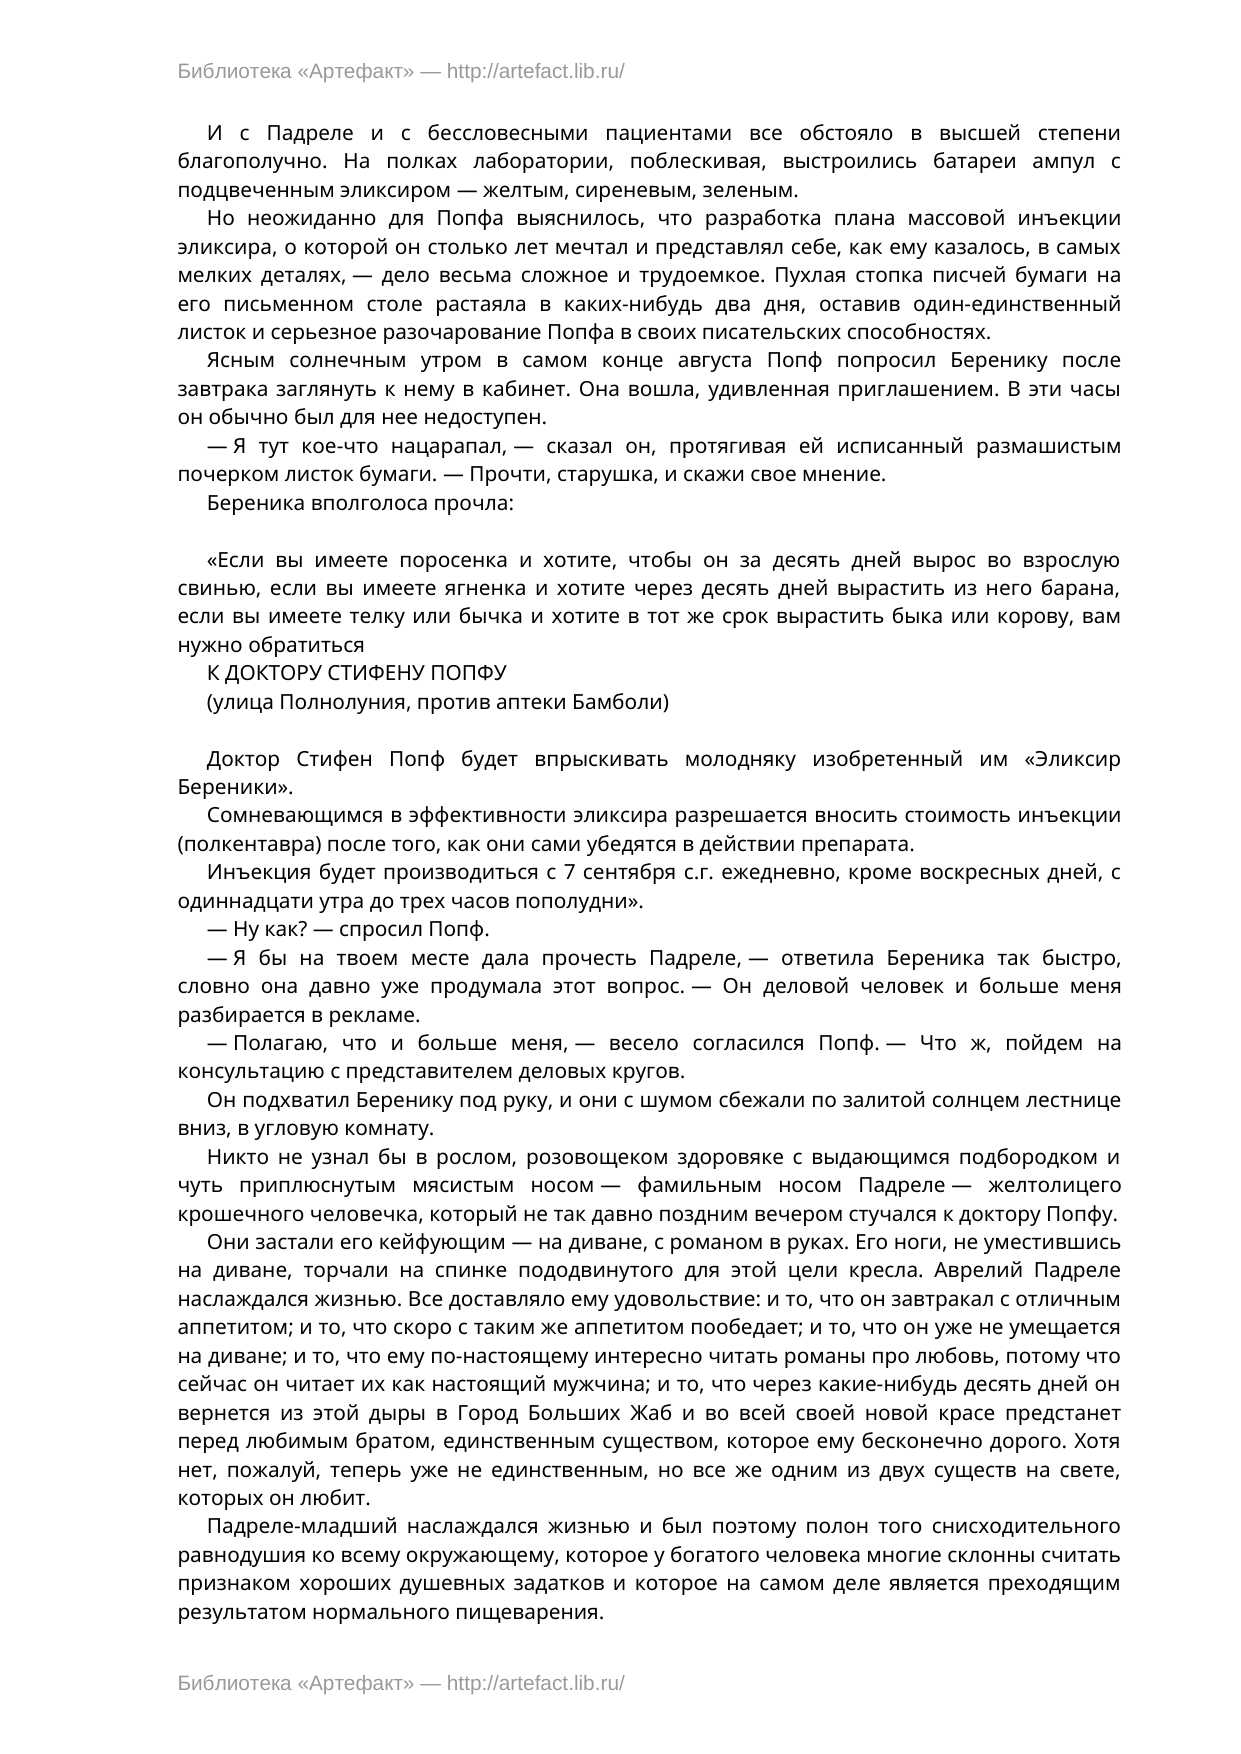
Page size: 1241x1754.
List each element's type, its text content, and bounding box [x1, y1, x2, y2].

text «Если вы имеете поросенка и хотите, чтобы он за десять дней вырос во взрослую свинью, если вы имеете ягненка и хотите через десять дней вырастить из него барана, если вы имеете телку или бычка и хотите в тот же срок вырастить быка или корову, вам нужно обратиться [177, 545, 1122, 658]
text (улица Полнолуния, против аптеки Бамболи) [177, 687, 1122, 715]
text Инъекция будет производиться с 7 сентября с.г. ежедневно, кроме воскресных дней, с одиннадцати утра до трех часов пополудни». [177, 857, 1122, 914]
text — Ну как? — спросил Попф. [177, 914, 1122, 943]
text Но неожиданно для Попфа выяснилось, что разработка плана массовой инъекции эликсира, о которой он столько лет мечтал и представлял себе, как ему казалось, в самых мелких деталях, — дело весьма сложное и трудоемкое. Пухлая стопка писчей бумаги на его письменном столе растаяла в каких-нибудь два дня, оставив один-единственный листок и серьезное разочарование Попфа в своих писательских способностях. [177, 203, 1122, 346]
text Доктор Стифен Попф будет впрыскивать молодняку изобретенный им «Эликсир Береники». [177, 744, 1122, 801]
text Сомневающимся в эффективности эликсира разрешается вносить стоимость инъекции (полкентавра) после того, как они сами убедятся в действии препарата. [177, 801, 1122, 857]
text Ясным солнечным утром в самом конце августа Попф попросил Беренику после завтрака заглянуть к нему в кабинет. Она вошла, удивленная приглашением. В эти часы он обычно был для нее недоступен. [177, 346, 1122, 431]
text — Я бы на твоем месте дала прочесть Падреле, — ответила Береника так быстро, словно она давно уже продумала этот вопрос. — Он деловой человек и больше меня разбирается в рекламе. [177, 943, 1122, 1028]
text — Полагаю, что и больше меня, — весело согласился Попф. — Что ж, пойдем на консультацию с представителем деловых кругов. [177, 1028, 1122, 1085]
text К ДОКТОРУ СТИФЕНУ ПОПФУ [177, 658, 1122, 687]
text Береника вполголоса прочла: [177, 488, 1122, 516]
text Падреле-младший наслаждался жизнью и был поэтому полон того снисходительного равнодушия ко всему окружающему, которое у богатого человека многие склонны считать признаком хороших душевных задатков и которое на самом деле является преходящим результатом нормального пищеварения. [177, 1512, 1122, 1625]
text Они застали его кейфующим — на диване, с романом в руках. Его ноги, не уместившись на диване, торчали на спинке пододвинутого для этой цели кресла. Аврелий Падреле наслаждался жизнью. Все доставляло ему удовольствие: и то, что он завтракал с отличным аппетитом; и то, что скоро с таким же аппетитом пообедает; и то, что он уже не умещается на диване; и то, что ему по-настоящему интересно читать романы про любовь, потому что сейчас он читает их как настоящий мужчина; и то, что через какие-нибудь десять дней он вернется из этой дыры в Город Больших Жаб и во всей своей новой красе предстанет перед любимым братом, единственным существом, которое ему бесконечно дорого. Хотя нет, пожалуй, теперь уже не единственным, но все же одним из двух существ на свете, которых он любит. [177, 1227, 1122, 1512]
text — Я тут кое-что нацарапал, — сказал он, протягивая ей исписанный размашистым почерком листок бумаги. — Прочти, старушка, и скажи свое мнение. [177, 431, 1122, 488]
text И с Падреле и с бессловесными пациентами все обстояло в высшей степени благополучно. На полках лаборатории, поблескивая, выстроились батареи ампул с подцвеченным эликсиром — желтым, сиреневым, зеленым. [177, 118, 1122, 203]
text Он подхватил Беренику под руку, и они с шумом сбежали по залитой солнцем лестнице вниз, в угловую комнату. [177, 1085, 1122, 1142]
text Никто не узнал бы в рослом, розовощеком здоровяке с выдающимся подбородком и чуть приплюснутым мясистым носом — фамильным носом Падреле — желтолицего крошечного человечка, который не так давно поздним вечером стучался к доктору Попфу. [177, 1142, 1122, 1227]
